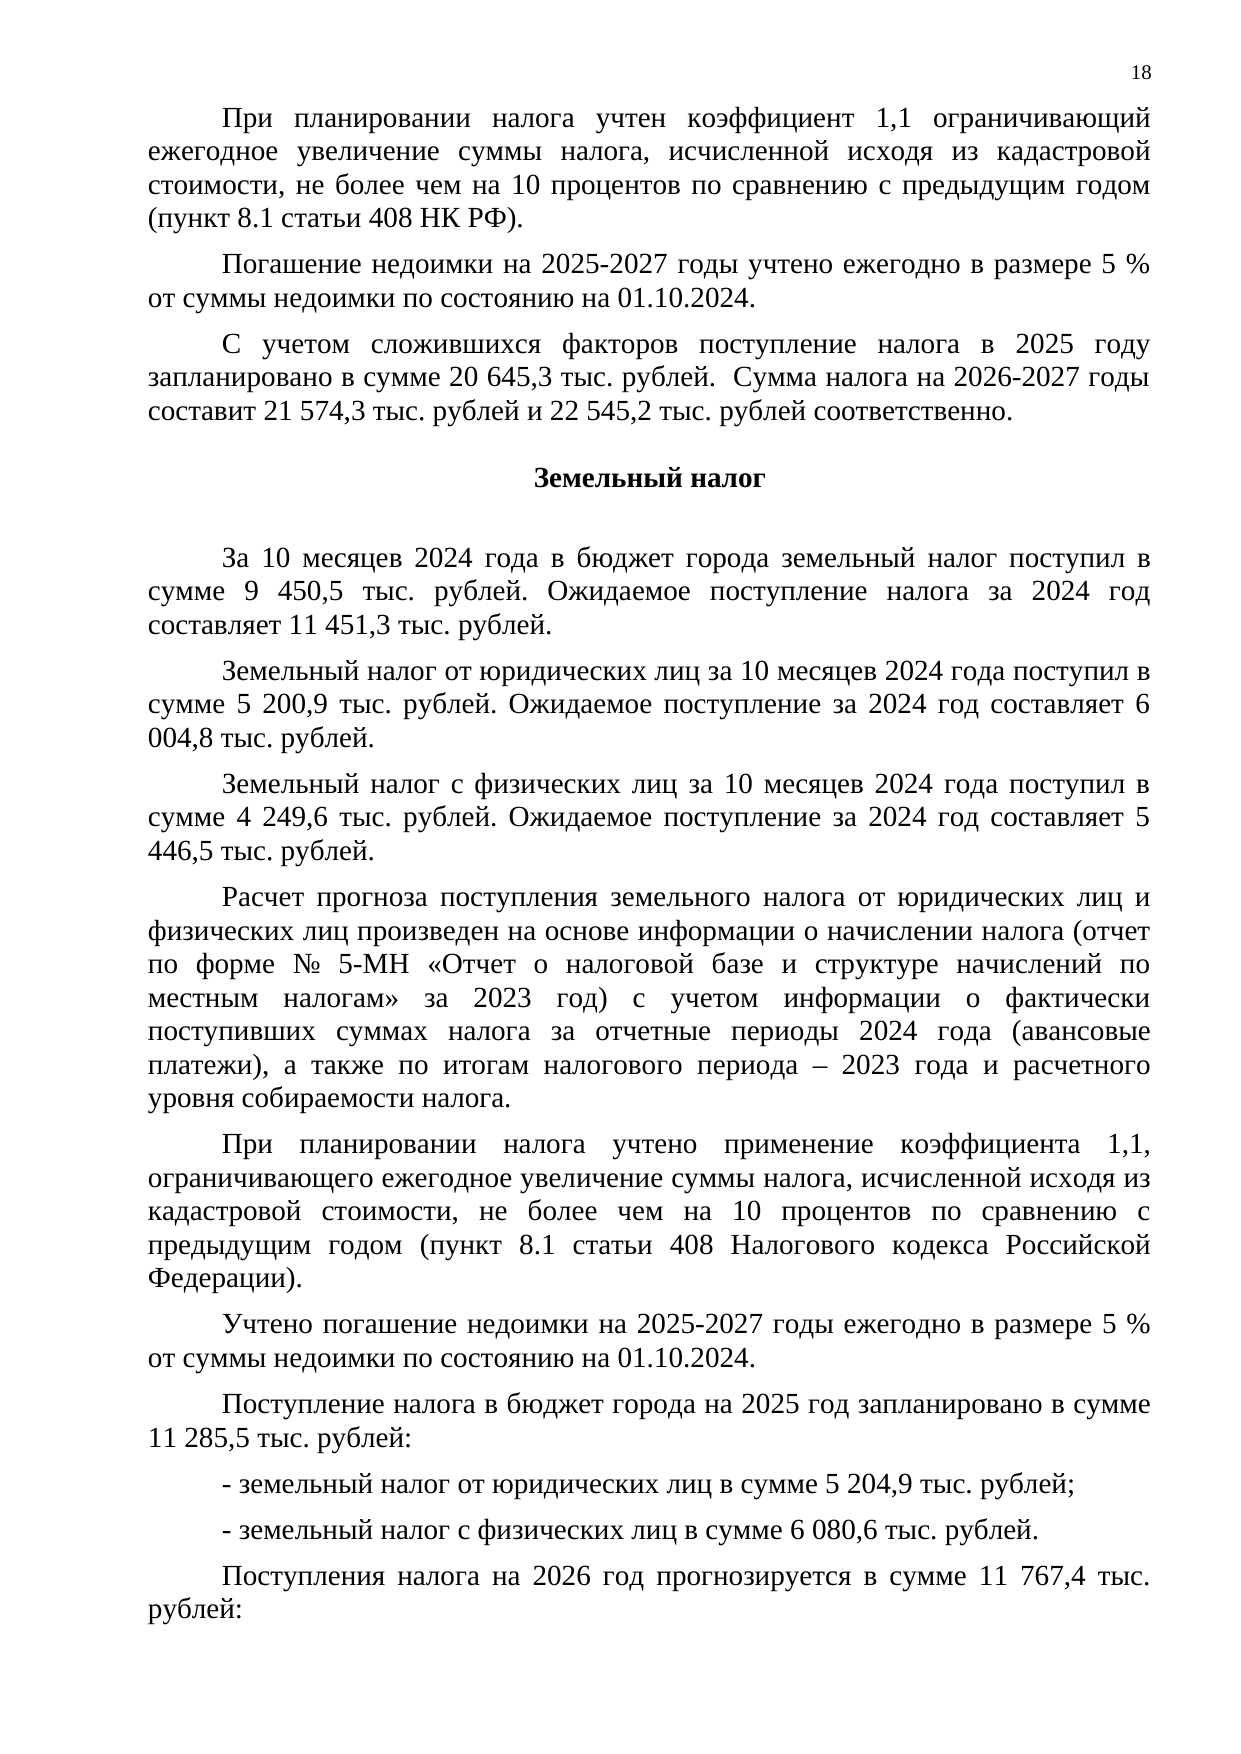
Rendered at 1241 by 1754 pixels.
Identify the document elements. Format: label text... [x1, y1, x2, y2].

text Погашение недоимки на 2025-2027 годы учтено ежегодно в размере 5 % от суммы недоимки по состоянию на 01.10.2024. [148, 246, 1152, 313]
text Учтено погашение недоимки на 2025-2027 годы ежегодно в размере 5 % от суммы недоимки по состоянию на 01.10.2024. [148, 1307, 1152, 1374]
text Земельный налог с физических лиц за 10 месяцев 2024 года поступил в сумме 4 249,6 тыс. рублей. Ожидаемое поступление за 2024 год составляет 5 446,5 тыс. рублей. [148, 766, 1152, 867]
text При планировании налога учтен коэффициент 1,1 ограничивающий ежегодное увеличение суммы налога, исчисленной исходя из кадастровой стоимости, не более чем на 10 процентов по сравнению с предыдущим годом (пункт 8.1 статьи 408 НК РФ). [148, 100, 1152, 234]
text С учетом сложившихся факторов поступление налога в 2025 году запланировано в сумме 20 645,3 тыс. рублей. Сумма налога на 2026-2027 годы составит 21 574,3 тыс. рублей и 22 545,2 тыс. рублей соответственно. [148, 326, 1152, 427]
text Поступления налога на 2026 год прогнозируется в сумме 11 767,4 тыс. рублей: [148, 1558, 1152, 1625]
text - земельный налог с физических лиц в сумме 6 080,6 тыс. рублей. [148, 1512, 1152, 1545]
text Земельный налог от юридических лиц за 10 месяцев 2024 года поступил в сумме 5 200,9 тыс. рублей. Ожидаемое поступление за 2024 год составляет 6 004,8 тыс. рублей. [148, 653, 1152, 753]
text Поступление налога в бюджет города на 2025 год запланировано в сумме 11 285,5 тыс. рублей: [148, 1386, 1152, 1453]
text - земельный налог от юридических лиц в сумме 5 204,9 тыс. рублей; [148, 1466, 1152, 1499]
text За 10 месяцев 2024 года в бюджет города земельный налог поступил в сумме 9 450,5 тыс. рублей. Ожидаемое поступление налога за 2024 год составляет 11 451,3 тыс. рублей. [148, 540, 1152, 640]
text Земельный налог [148, 460, 1152, 494]
text Расчет прогноза поступления земельного налога от юридических лиц и физических лиц произведен на основе информации о начислении налога (отчет по форме № 5-МН «Отчет о налоговой базе и структуре начислений по местным налогам» за 2023 год) с учетом информации о фактически поступивших суммах налога за отчетные периоды 2024 года (авансовые платежи), а также по итогам налогового периода – 2023 года и расчетного уровня собираемости налога. [148, 879, 1152, 1114]
text При планировании налога учтено применение коэффициента 1,1, ограничивающего ежегодное увеличение суммы налога, исчисленной исходя из кадастровой стоимости, не более чем на 10 процентов по сравнению с предыдущим годом (пункт 8.1 статьи 408 Налогового кодекса Российской Федерации). [148, 1126, 1152, 1294]
